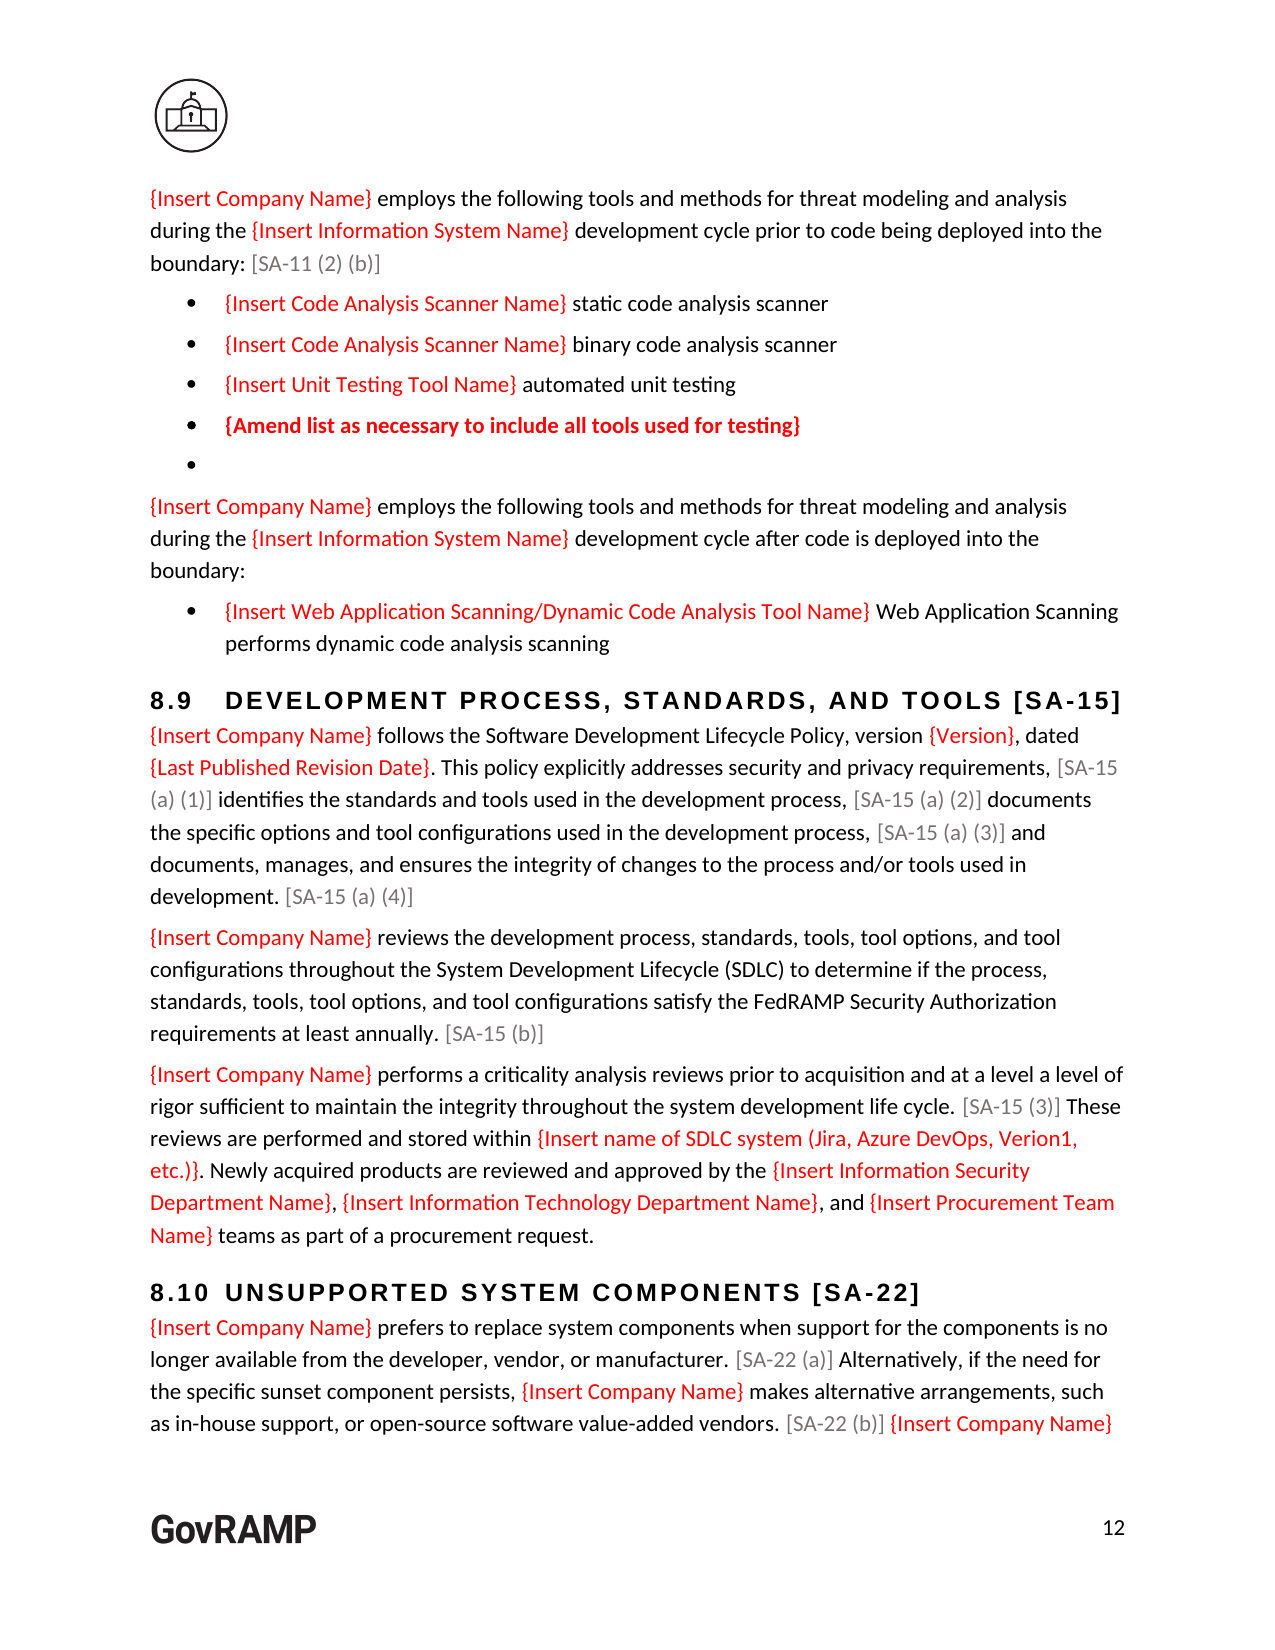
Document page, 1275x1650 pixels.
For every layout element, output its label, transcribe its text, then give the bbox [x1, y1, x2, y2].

text {Insert Company Name} follows the Software Development Lifecycle Policy, version {Version}, dated {Last Published Revision Date}. This policy explicitly addresses security and privacy requirements, [SA-15 (a) (1)] identifies the standards and tools used in the development process, [SA-15 (a) (2)] documents the specific options and tool configurations used in the development process, [SA-15 (a) (3)] and documents, manages, and ensures the integrity of changes to the process and/or tools used in development. [SA-15 (a) (4)] [150, 721, 1125, 910]
list {Insert Code Analysis Scanner Name} static code analysis scanner [187, 289, 1125, 317]
text {Insert Company Name} performs a criticality analysis reviews prior to acquisition and at a level a level of rigor sufficient to maintain the integrity throughout the system development life cycle. [SA-15 (3)] These reviews are performed and stored within {Insert name of SDLC system (Jira, Azure DevOps, Verion1, etc.)}. Newly acquired products are reviewed and approved by the {Insert Information Security Department Name}, {Insert Information Technology Department Name}, and {Insert Procurement Team Name} teams as part of a procurement request. [150, 1060, 1125, 1249]
picture [150, 75, 232, 157]
picture [150, 1512, 318, 1546]
list {Insert Web Application Scanning/Dynamic Code Analysis Tool Name} Web Application Scanning performs dynamic code analysis scanning [187, 597, 1125, 657]
list {Amend list as necessary to include all tools used for testing} [187, 411, 1125, 439]
list {Insert Code Analysis Scanner Name} binary code analysis scanner [187, 330, 1125, 358]
text {Insert Company Name} reviews the development process, standards, tools, tool options, and tool configurations throughout the System Development Lifecycle (SDLC) to determine if the process, standards, tools, tool options, and tool configurations satisfy the FedRAMP Security Authorization requirements at least annually. [SA-15 (b)] [150, 923, 1125, 1047]
text {Insert Company Name} employs the following tools and methods for threat modeling and analysis during the {Insert Information System Name} development cycle prior to code being deployed into the boundary: [SA-11 (2) (b)] [150, 184, 1125, 277]
text {Insert Company Name} employs the following tools and methods for threat modeling and analysis during the {Insert Information System Name} development cycle after code is deployed into the boundary: [150, 492, 1125, 584]
subtitle Unsupported System Components [SA-22] [150, 1278, 1125, 1307]
list {Insert Unit Testing Tool Name} automated unit testing [187, 370, 1125, 398]
subtitle Development Process, Standards, and Tools [SA-15] [150, 686, 1125, 715]
